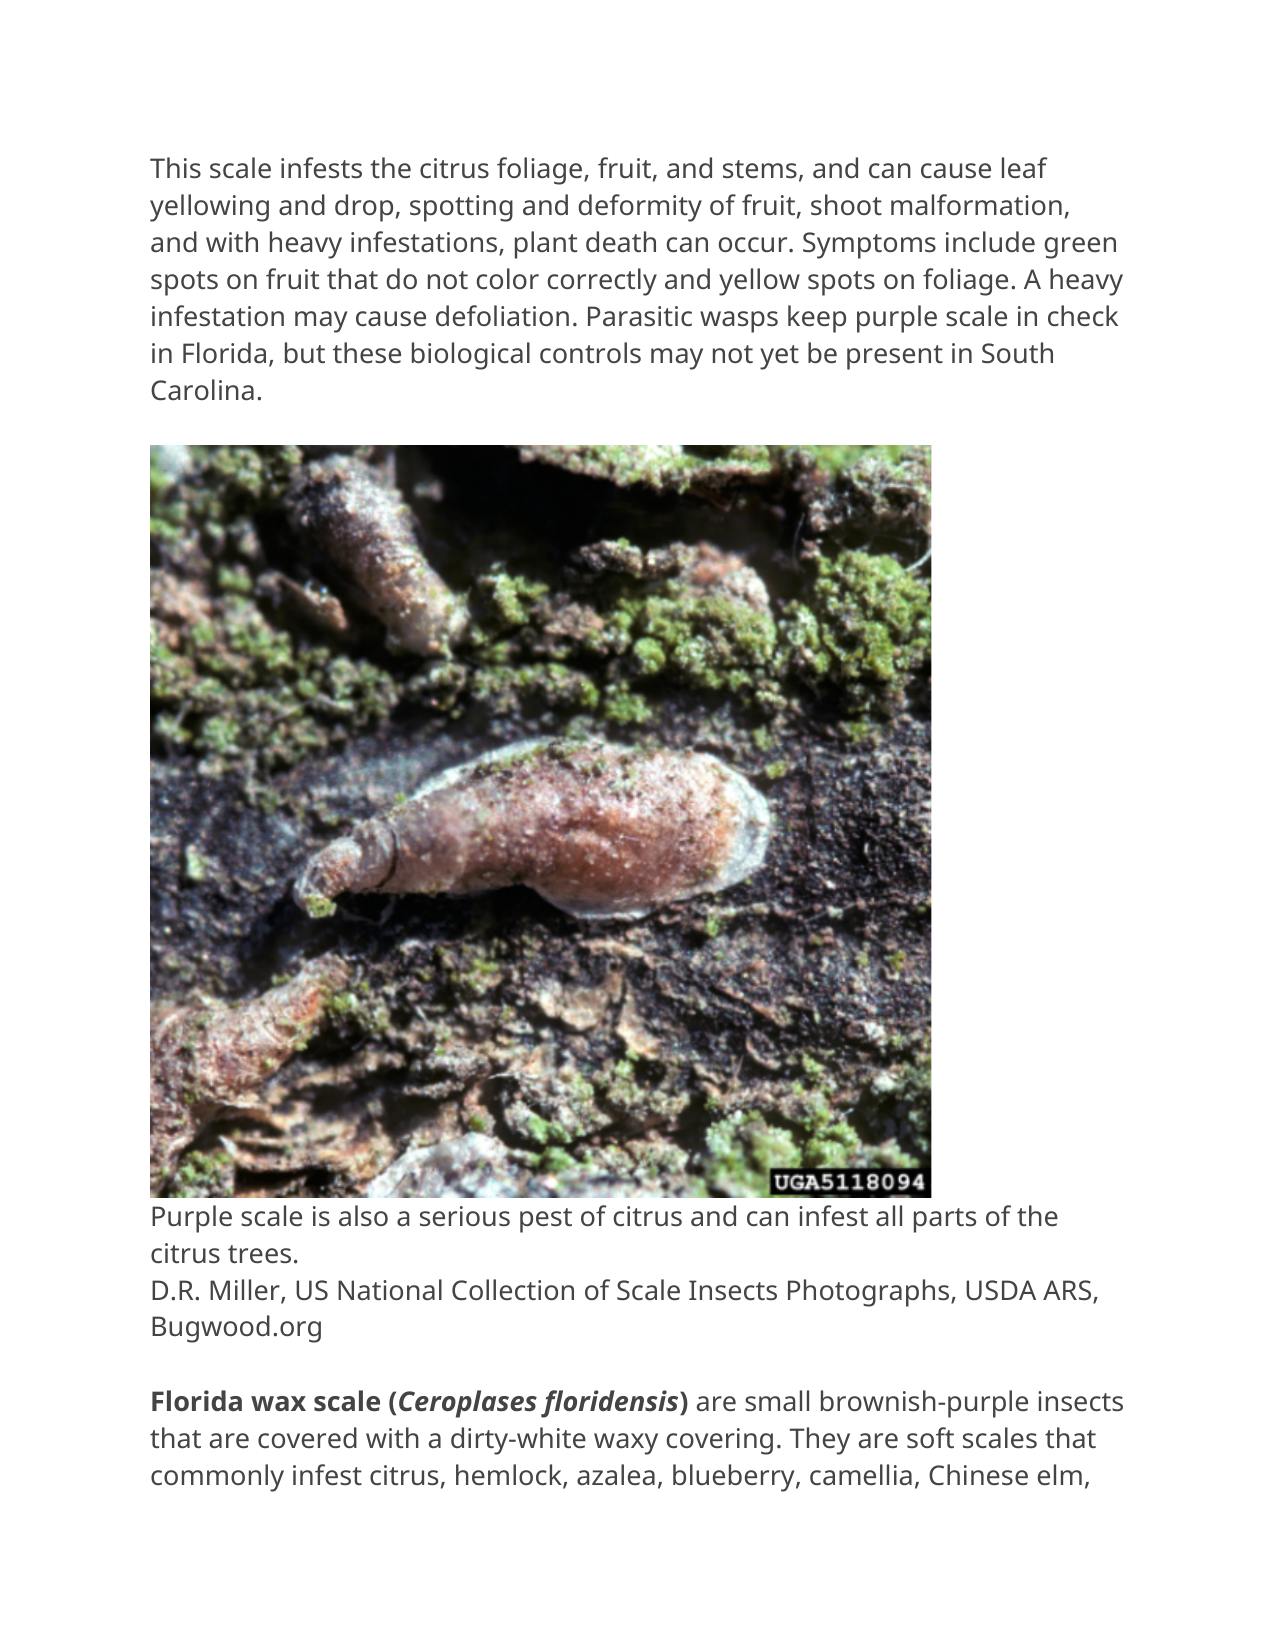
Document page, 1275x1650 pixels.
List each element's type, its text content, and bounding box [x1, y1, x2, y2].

picture [150, 445, 932, 1198]
text This scale infests the citrus foliage, fruit, and stems, and can cause leaf yellowing and drop, spotting and deformity of fruit, shoot malformation, and with heavy infestations, plant death can occur. Symptoms include green spots on fruit that do not color correctly and yellow spots on foliage. A heavy infestation may cause defoliation. Parasitic wasps keep purple scale in check in Florida, but these biological controls may not yet be present in South Carolina. [150, 150, 1125, 408]
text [150, 1382, 1125, 1493]
